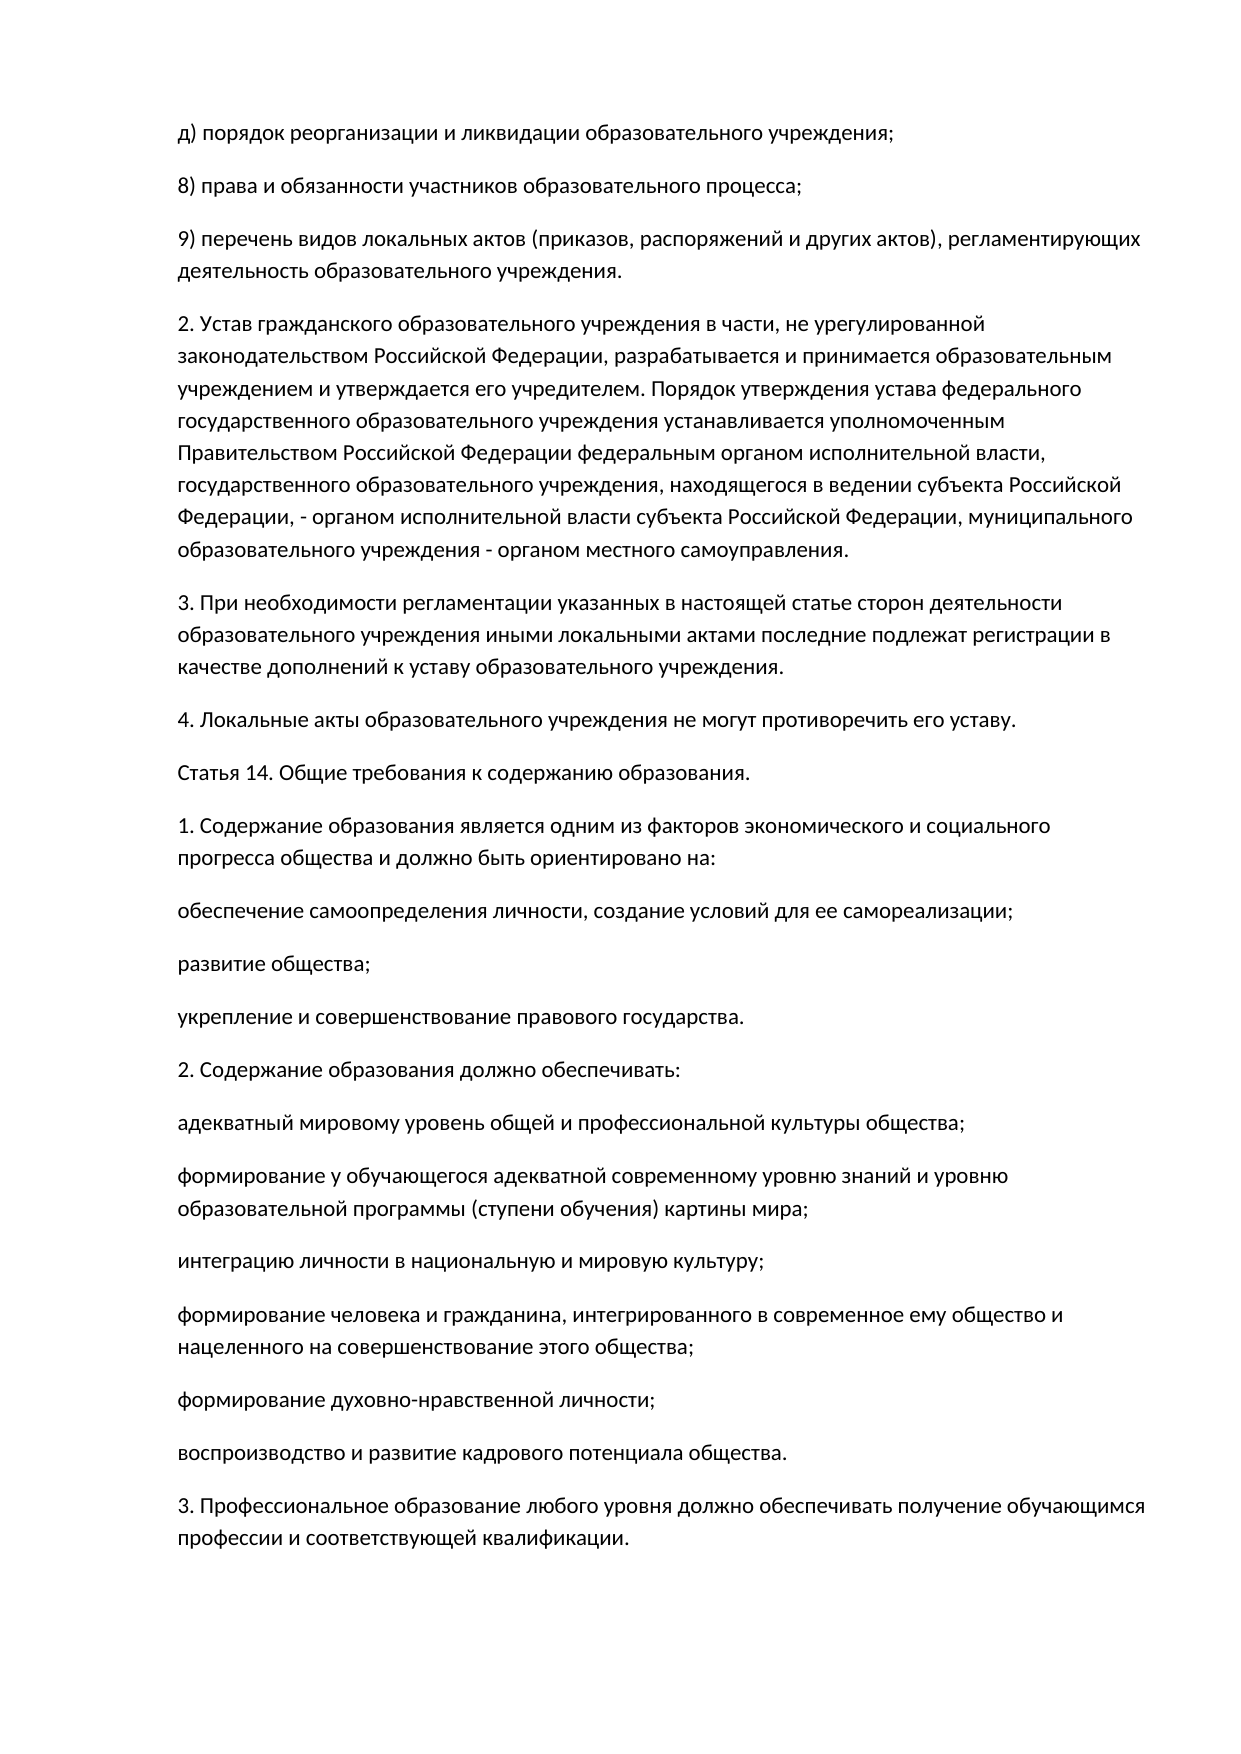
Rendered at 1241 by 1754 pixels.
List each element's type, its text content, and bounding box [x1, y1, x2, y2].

text формирование человека и гражданина, интегрированного в современное ему общество и нацеленного на совершенствование этого общества; [177, 1300, 1152, 1360]
text формирование у обучающегося адекватной современному уровню знаний и уровню образовательной программы (ступени обучения) картины мира; [177, 1161, 1152, 1222]
text 3. При необходимости регламентации указанных в настоящей статье сторон деятельности образовательного учреждения иными локальными актами последние подлежат регистрации в качестве дополнений к уставу образовательного учреждения. [177, 588, 1152, 680]
text формирование духовно-нравственной личности; [177, 1385, 1152, 1413]
text развитие общества; [177, 949, 1152, 977]
text д) порядок реорганизации и ликвидации образовательного учреждения; [177, 118, 1152, 146]
text Статья 14. Общие требования к содержанию образования. [177, 758, 1152, 786]
text 8) права и обязанности участников образовательного процесса; [177, 171, 1152, 199]
text обеспечение самоопределения личности, создание условий для ее самореализации; [177, 896, 1152, 924]
text интеграцию личности в национальную и мировую культуру; [177, 1247, 1152, 1275]
text 4. Локальные акты образовательного учреждения не могут противоречить его уставу. [177, 705, 1152, 733]
text 9) перечень видов локальных актов (приказов, распоряжений и других актов), регламентирующих деятельность образовательного учреждения. [177, 224, 1152, 284]
text 2. Устав гражданского образовательного учреждения в части, не урегулированной законодательством Российской Федерации, разрабатывается и принимается образовательным учреждением и утверждается его учредителем. Порядок утверждения устава федерального государственного образовательного учреждения устанавливается уполномоченным Правительством Российской Федерации федеральным органом исполнительной власти, государственного образовательного учреждения, находящегося в ведении субъекта Российской Федерации, - органом исполнительной власти субъекта Российской Федерации, муниципального образовательного учреждения - органом местного самоуправления. [177, 309, 1152, 563]
text 1. Содержание образования является одним из факторов экономического и социального прогресса общества и должно быть ориентировано на: [177, 811, 1152, 871]
text 2. Содержание образования должно обеспечивать: [177, 1055, 1152, 1083]
text 3. Профессиональное образование любого уровня должно обеспечивать получение обучающимся профессии и соответствующей квалификации. [177, 1491, 1152, 1551]
text укрепление и совершенствование правового государства. [177, 1002, 1152, 1030]
text воспроизводство и развитие кадрового потенциала общества. [177, 1438, 1152, 1466]
text адекватный мировому уровень общей и профессиональной культуры общества; [177, 1108, 1152, 1136]
